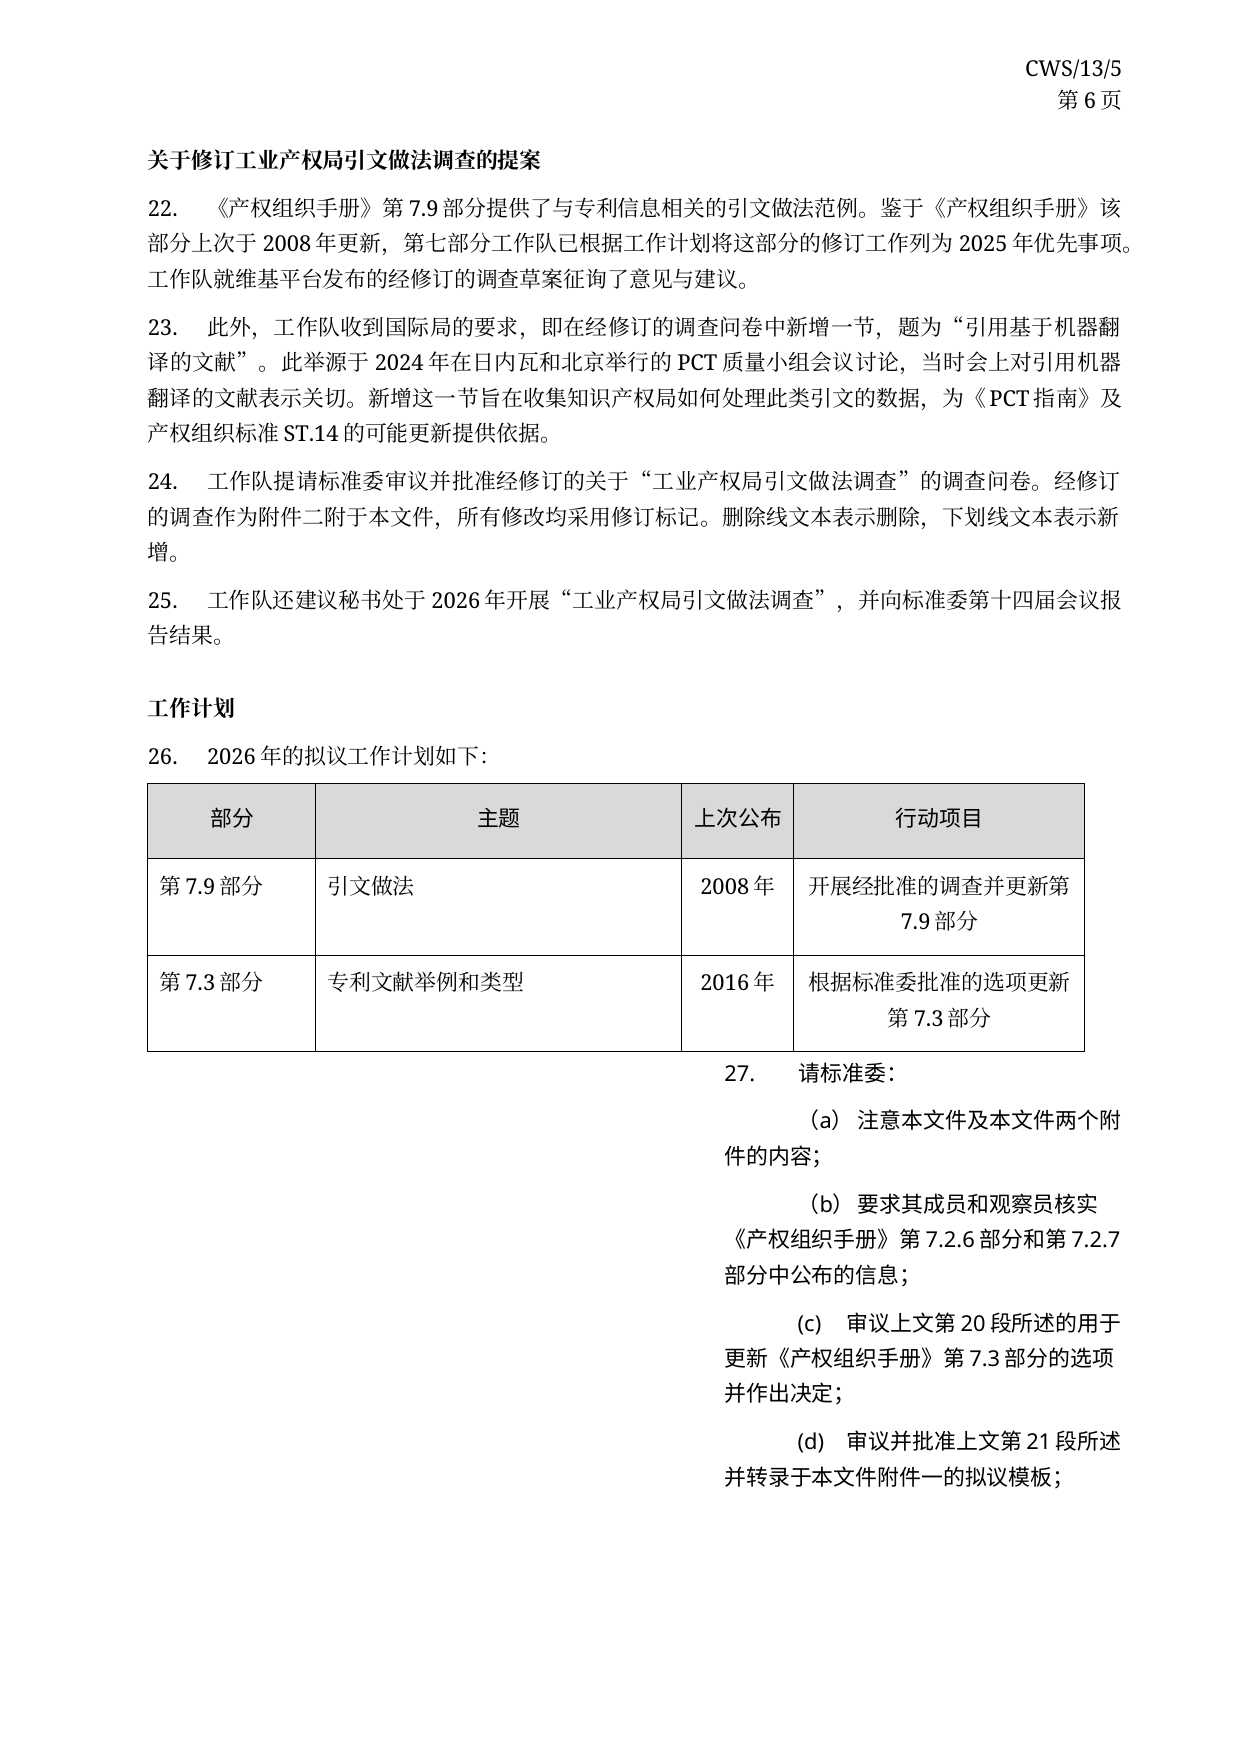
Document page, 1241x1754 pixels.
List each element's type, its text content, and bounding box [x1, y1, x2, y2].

text 工作计划 [148, 687, 1122, 723]
text （a） 注意本文件及本文件两个附件的内容； [724, 1100, 1122, 1171]
table_cell 第7.3部分 [148, 956, 315, 1051]
text 24. 工作队提请标准委审议并批准经修订的关于“工业产权局引文做法调查”的调查问卷。经修订的调查作为附件二附于本文件，所有修改均采用修订标记。删除线文本表示删除，下划线文本表示新‍增。 [148, 460, 1122, 567]
table_header 行动项目 [794, 784, 1084, 858]
text 关于修订工业产权局引文做法调查的提案 [148, 139, 1122, 175]
table_cell 2016年 [682, 956, 793, 1051]
table_cell 开展经批准的调查并更新第7.9部分 [794, 859, 1084, 954]
text (c) 审议上文第20段所述的用于更新《产权组织手册》第7.3部分的选项并作出决定； [724, 1302, 1122, 1408]
text （b） 要求其成员和观察员核实《产权组织手册》第7.2.6部分和第7.2.7部分中公布的信息； [724, 1183, 1122, 1289]
text (d) 审议并批准上文第21段所述并转录于本文件附件一的拟议模板； [724, 1421, 1122, 1491]
table_cell 引文做法 [316, 859, 681, 954]
table_cell 根据标准委批准的选项更新第7.3部分 [794, 956, 1084, 1051]
table_cell 专利文献举例和类型 [316, 956, 681, 1051]
list 27. 请标准委： [724, 1052, 1122, 1087]
table_cell 2008年 [682, 859, 793, 954]
text 25. 工作队还建议秘书处于2026年开展“工业产权局引文做法调查”，并向标准委第十四届会议报告结果。 [148, 579, 1122, 650]
table_header 部分 [148, 784, 315, 858]
table_header 上次公布 [682, 784, 793, 858]
text 23. 此外，工作队收到国际局的要求，即在经修订的调查问卷中新增一节，题为“引用基于机器翻译的文献”。此举源于2024年在日内瓦和北京举行的PCT质量小组会议讨论，当时会上对引用机器翻译的文献表示关切。新增这一节旨在收集知识产权局如何处理此类引文的数据，为《PCT指南》及产权组织标准ST.14的可能更新提供依据。 [148, 306, 1122, 448]
text 26. 2026年的拟议工作计划如下： [148, 735, 1122, 771]
text 22. 《产权组织手册》第7.9部分提供了与专利信息相关的引文做法范例。鉴于《产权组织手册》该部分上次于2008年更新，第七部分工作队已根据工作计划将这部分的修订工作列为2025年优先事项。工作队就维基平台发布的经修订的调查草案征询了意见与建议。 [148, 187, 1122, 294]
table_header 主题 [316, 784, 681, 858]
table_cell 第7.9部分 [148, 859, 315, 954]
